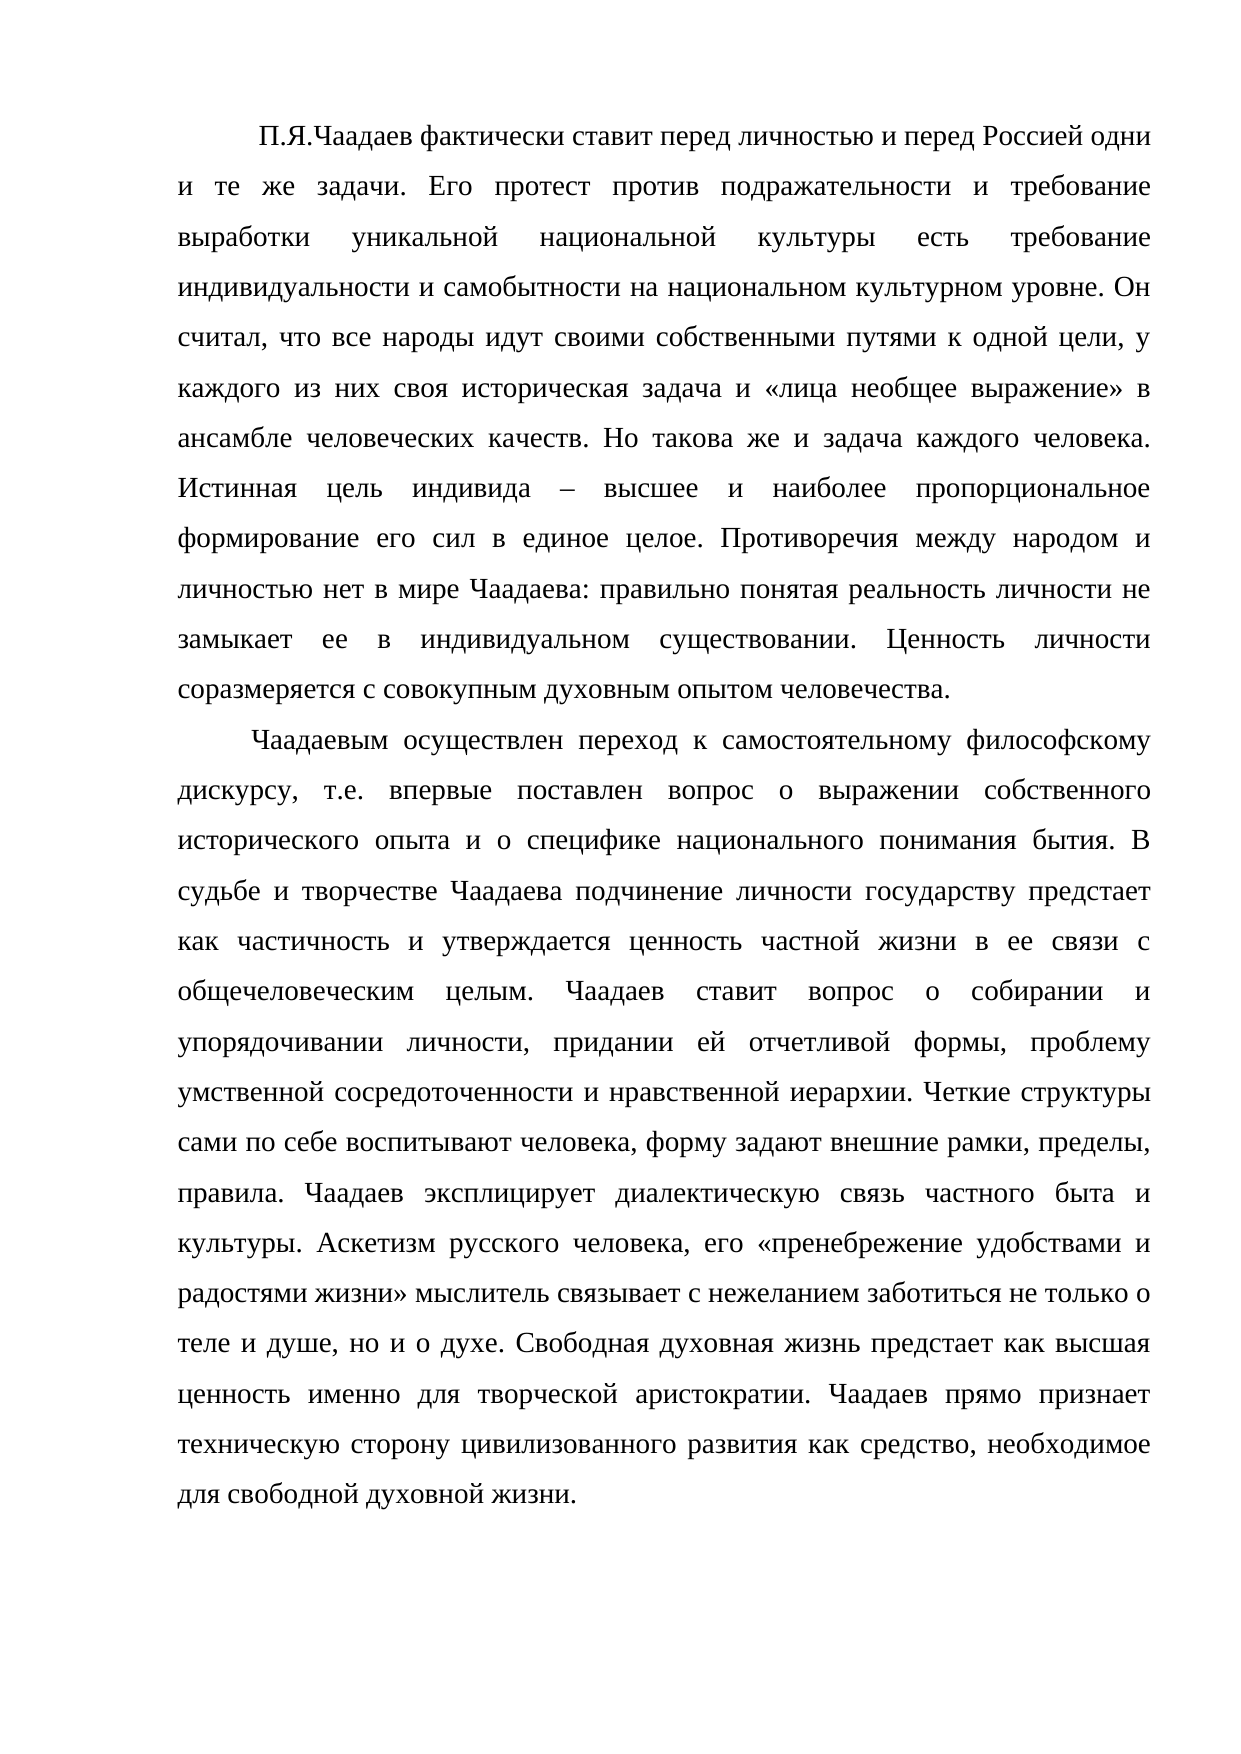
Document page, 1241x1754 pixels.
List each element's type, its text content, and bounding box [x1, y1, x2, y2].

text Чаадаевым осуществлен переход к самостоятельному философскому дискурсу, т.е. впервые поставлен вопрос о выражении собственного исторического опыта и о специфике национального понимания бытия. В судьбе и творчестве Чаадаева подчинение личности государству предстает как частичность и утверждается ценность частной жизни в ее связи с общечеловеческим целым. Чаадаев ставит вопрос о собирании и упорядочивании личности, придании ей отчетливой формы, проблему умственной сосредоточенности и нравственной иерархии. Четкие структуры сами по себе воспитывают человека, форму задают внешние рамки, пределы, правила. Чаадаев эксплицирует диалектическую связь частного быта и культуры. Аскетизм русского человека, его «пренебрежение удобствами и радостями жизни» мыслитель связывает с нежеланием заботиться не только о теле и душе, но и о духе. Свободная духовная жизнь предстает как высшая ценность именно для творческой аристократии. Чаадаев прямо признает техническую сторону цивилизованного развития как средство, необходимое для свободной духовной жизни. [177, 722, 1152, 1510]
text П.Я.Чаадаев фактически ставит перед личностью и перед Россией одни и те же задачи. Его протест против подражательности и требование выработки уникальной национальной культуры есть требование индивидуальности и самобытности на национальном культурном уровне. Он считал, что все народы идут своими собственными путями к одной цели, у каждого из них своя историческая задача и «лица необщее выражение» в ансамбле человеческих качеств. Но такова же и задача каждого человека. Истинная цель индивида – высшее и наиболее пропорциональное формирование его сил в единое целое. Противоречия между народом и личностью нет в мире Чаадаева: правильно понятая реальность личности не замыкает ее в индивидуальном существовании. Ценность личности соразмеряется с совокупным духовным опытом человечества. [177, 118, 1152, 705]
